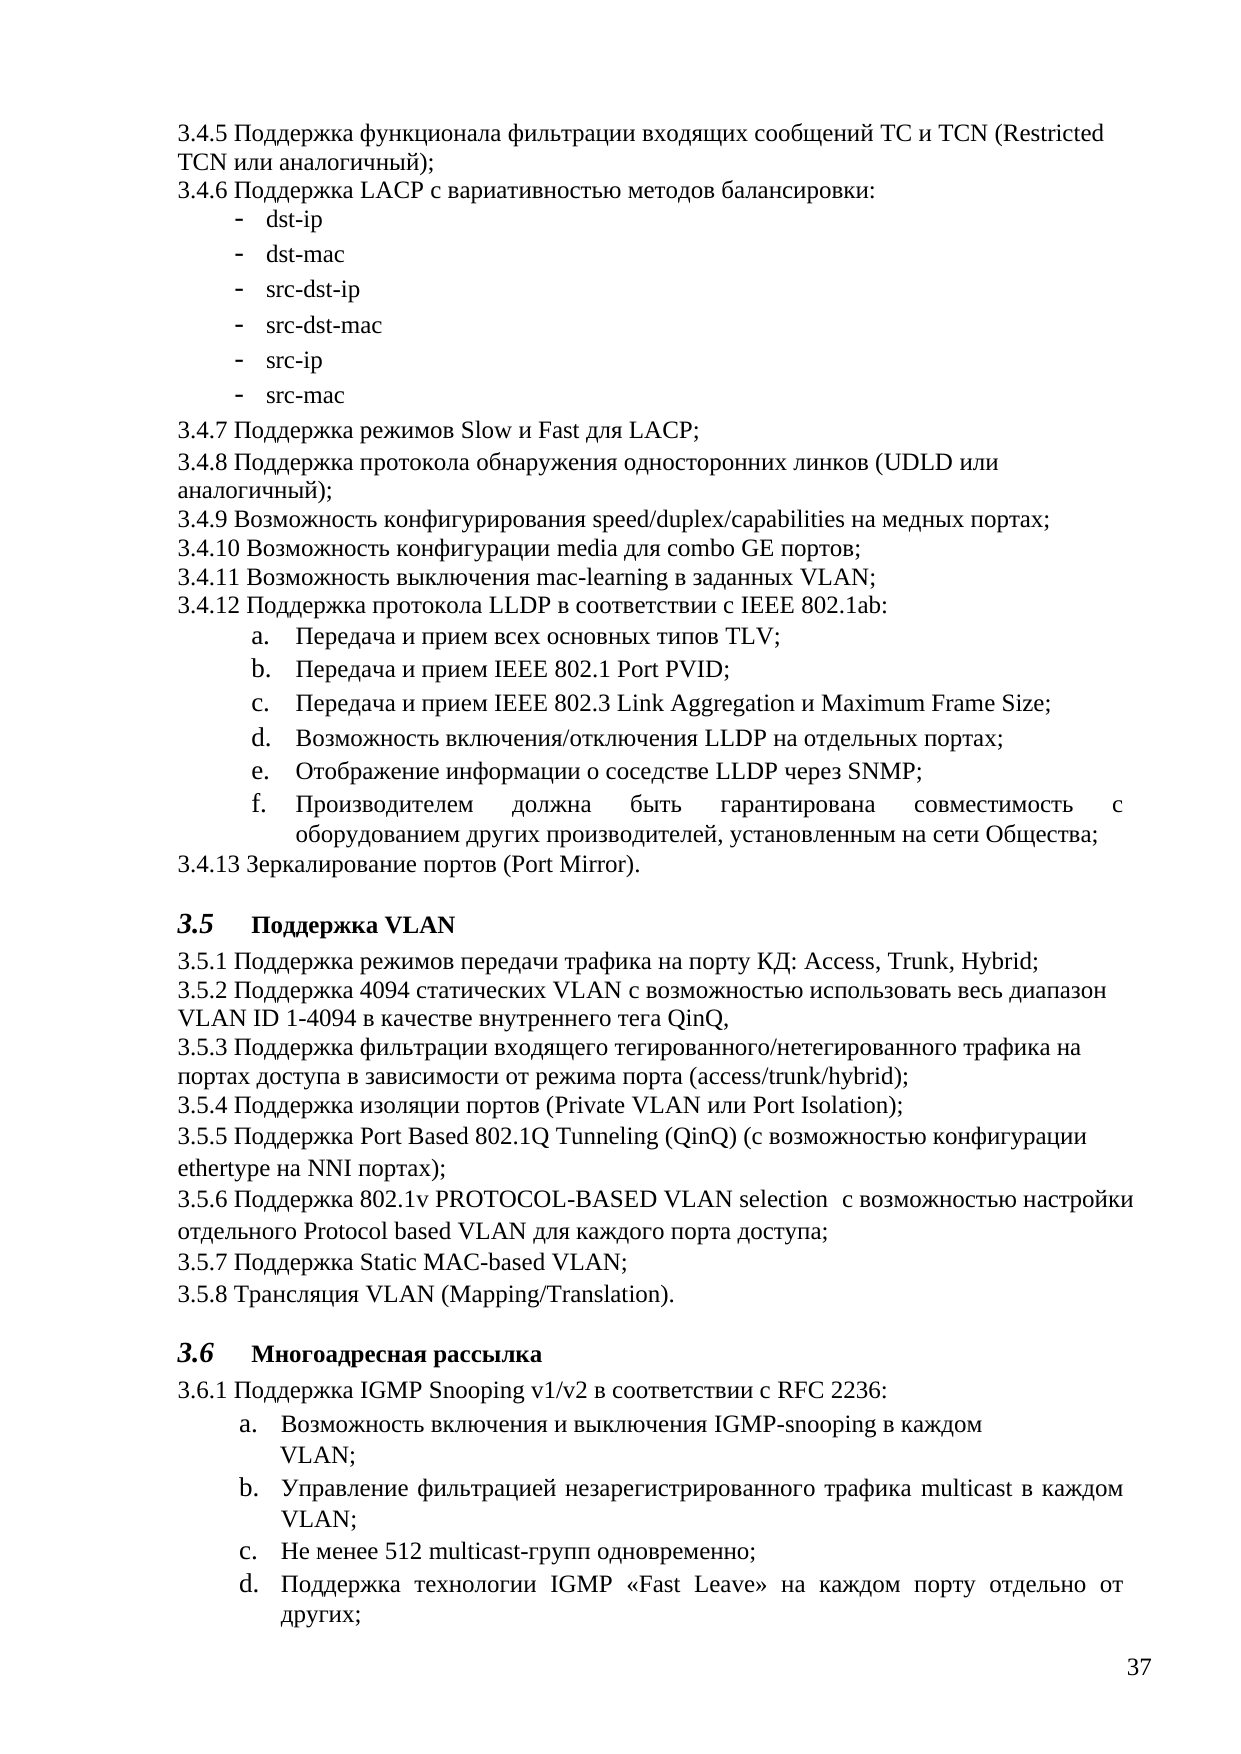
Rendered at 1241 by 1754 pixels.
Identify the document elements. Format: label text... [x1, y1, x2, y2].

text 3.4.5 Поддержка функционала фильтрации входящих сообщений TC и TCN (Restricted TCN или аналогичный); [177, 118, 1152, 176]
text 3.5.5 Поддержка Port Based 802.1Q Tunneling (QinQ) (с возможностью конфигурации ethertype на NNI портах); [177, 1121, 1152, 1182]
text 3.6.1 Поддержка IGMP Snooping v1/v2 в соответствии с RFC 2236: [177, 1375, 1152, 1404]
text 3.4.9 Возможность конфигурирования speed/duplex/capabilities на медных портах; [177, 504, 1123, 533]
list Передача и прием всех основных типов TLV; [251, 619, 1123, 650]
text 3.4.12 Поддержка протокола LLDP в соответствии с IEEE 802.1ab: [177, 590, 1123, 619]
text 3.4.7 Поддержка режимов Slow и Fast для LACP; [177, 415, 1152, 444]
list Передача и прием IEEE 802.3 Link Aggregation и Maximum Frame Size; [251, 687, 1123, 718]
list Многоадресная рассылка [177, 1336, 1152, 1369]
list src-mac [231, 380, 1152, 411]
text 3.5.1 Поддержка режимов передачи трафика на порту КД: Access, Trunk, Hybrid; [177, 946, 1152, 975]
text 3.4.6 Поддержка LACP с вариативностью методов балансировки: [177, 176, 1152, 204]
list Передача и прием IEEE 802.1 Port PVID; [251, 652, 1123, 683]
list Поддержка VLAN [177, 906, 1152, 940]
text 3.5.8 Трансляция VLAN (Mapping/Translation). [177, 1279, 783, 1308]
text 3.5.6 Поддержка 802.1v PROTOCOL-BASED VLAN selection с возможностью настройки отдельного Protocol based VLAN для каждого порта доступа; [177, 1184, 1152, 1245]
text 3.4.8 Поддержка протокола обнаружения односторонних линков (UDLD или аналогичный); [177, 447, 1123, 504]
text 3.5.2 Поддержка 4094 статических VLAN с возможностью использовать весь диапазон VLAN ID 1-4094 в качестве внутреннего тега QinQ, [177, 975, 1123, 1032]
list Производителем должна быть гарантирована совместимость с оборудованием других производителей, установленным на сети Общества; [251, 787, 1123, 848]
list dst-mac [231, 239, 1152, 271]
text 3.5.3 Поддержка фильтрации входящего тегированного/нетегированного трафика на портах доступа в зависимости от режима порта (access/trunk/hybrid); [177, 1032, 1123, 1090]
text VLAN; [279, 1440, 1152, 1468]
list Поддержка технологии IGMP «Fast Leave» на каждом порту отдельно от других; [239, 1567, 1123, 1628]
text 3.4.10 Возможность конфигурации media для combo GE портов; [177, 533, 1123, 562]
list Возможность включения и выключения IGMP-snooping в каждом [239, 1407, 1123, 1438]
list Управление фильтрацией незарегистрированного трафика multicast в каждом VLAN; [239, 1471, 1123, 1532]
list Не менее 512 multicast-групп одновременно; [239, 1534, 1123, 1565]
text 3.5.4 Поддержка изоляции портов (Private VLAN или Port Isolation); [177, 1090, 1152, 1118]
text 3.4.13 Зеркалирование портов (Port Mirror). [177, 849, 1152, 878]
list Отображение информации о соседстве LLDP через SNMP; [251, 754, 1123, 785]
list src-dst-ip [231, 274, 1152, 306]
text 3.4.11 Возможность выключения mac-learning в заданных VLAN; [177, 562, 1123, 590]
list dst-ip [231, 204, 1152, 236]
list Возможность включения/отключения LLDP на отдельных портах; [251, 721, 1123, 752]
text 3.5.7 Поддержка Static MAC-based VLAN; [177, 1247, 783, 1276]
list src-dst-mac [231, 310, 1152, 341]
list src-ip [231, 345, 1152, 376]
